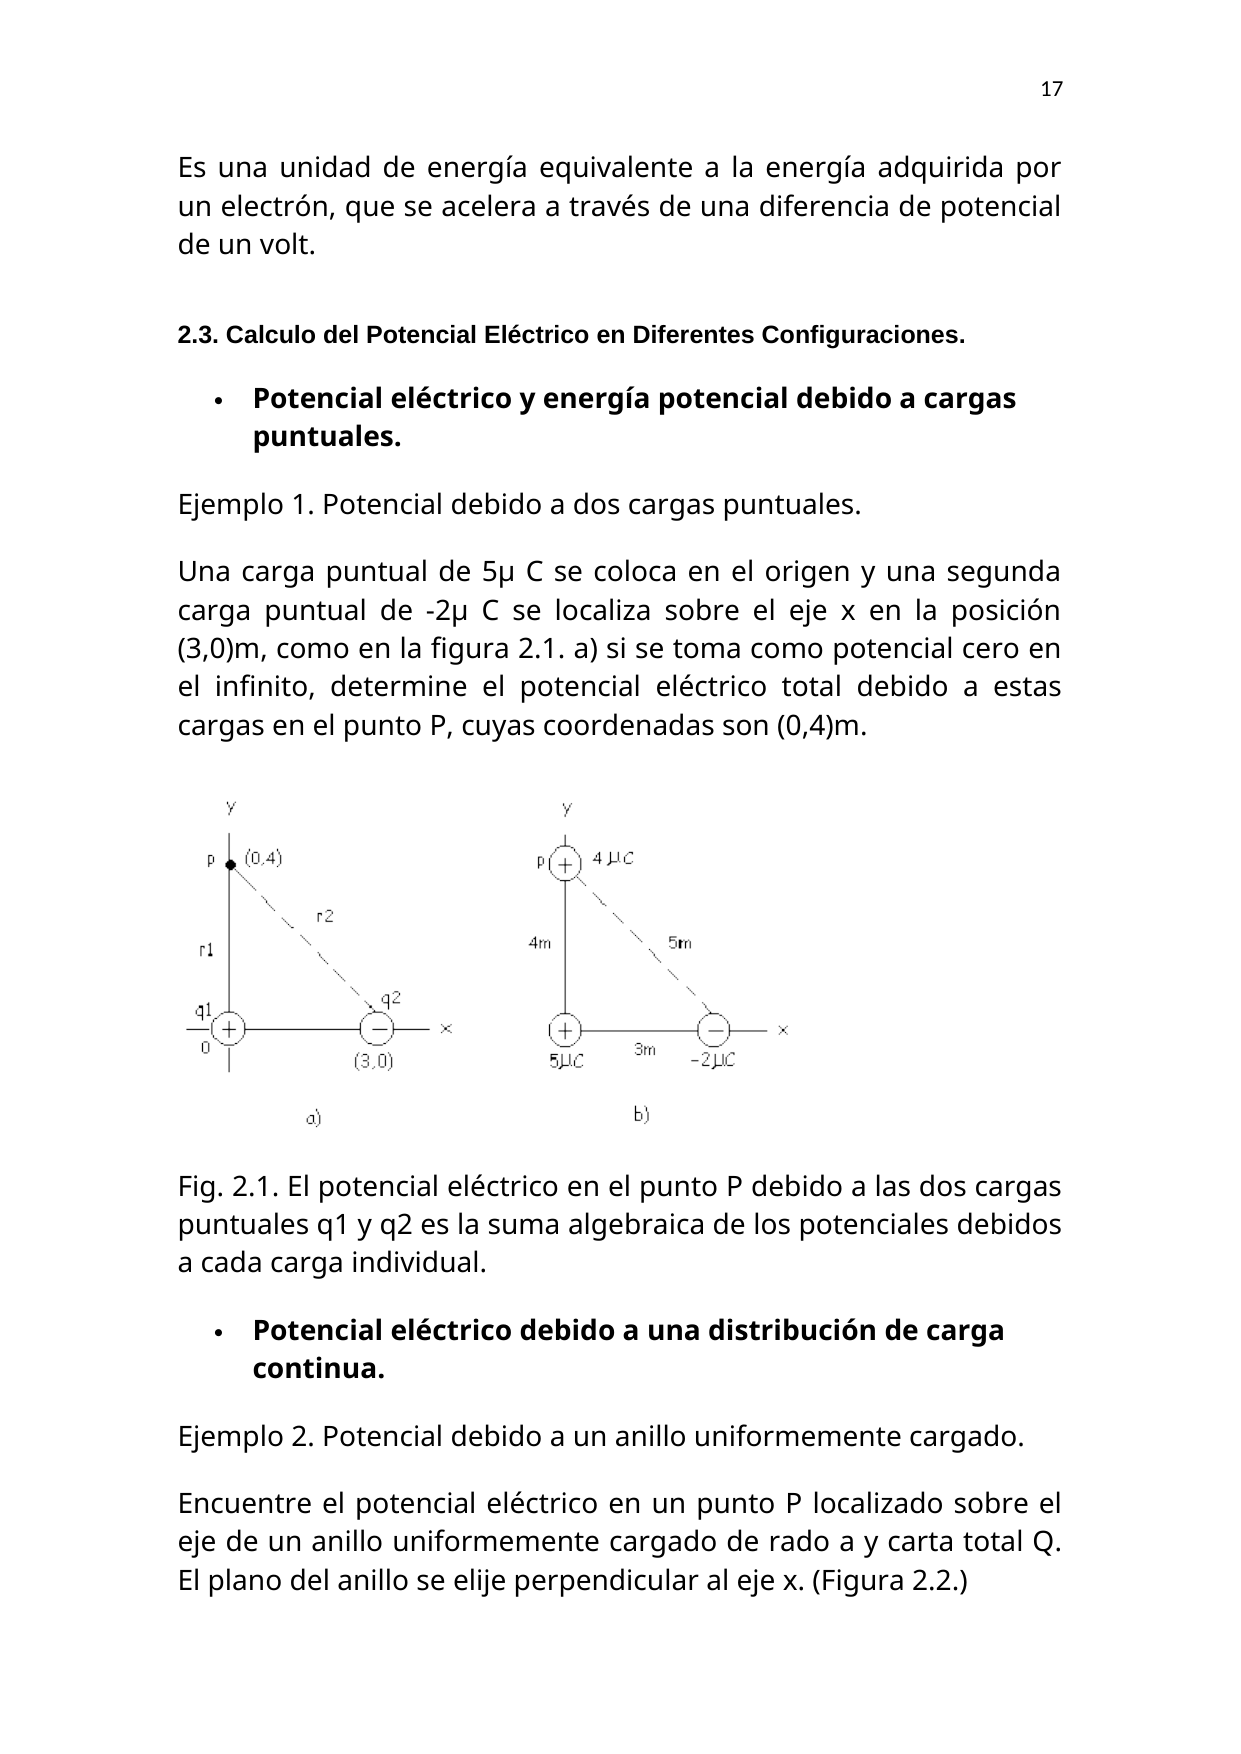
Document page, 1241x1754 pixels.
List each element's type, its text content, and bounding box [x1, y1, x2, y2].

picture [177, 772, 796, 1137]
text Una carga puntual de 5µ C se coloca en el origen y una segunda carga puntual de -2µ C se localiza sobre el eje x en la posición (3,0)m, como en la figura 2.1. a) si se toma como potencial cero en el infinito, determine el potencial eléctrico total debido a estas cargas en el punto P, cuyas coordenadas son (0,4)m. [177, 552, 1063, 743]
text Encuentre el potencial eléctrico en un punto P localizado sobre el eje de un anillo uniformemente cargado de rado a y carta total Q. El plano del anillo se elije perpendicular al eje x. (Figura 2.2.) [177, 1483, 1063, 1598]
text Es una unidad de energía equivalente a la energía adquirida por un electrón, que se acelera a través de una diferencia de potencial de un volt. [177, 148, 1063, 263]
text Ejemplo 1. Potencial debido a dos cargas puntuales. [177, 484, 1063, 523]
list Potencial eléctrico y energía potencial debido a cargas puntuales. [215, 378, 1063, 455]
list Potencial eléctrico debido a una distribución de carga continua. [215, 1310, 1063, 1387]
text 2.3. Calculo del Potencial Eléctrico en Diferentes Configuraciones. [177, 292, 1063, 349]
text Ejemplo 2. Potencial debido a un anillo uniformemente cargado. [177, 1416, 1063, 1454]
text Fig. 2.1. El potencial eléctrico en el punto P debido a las dos cargas puntuales q1 y q2 es la suma algebraica de los potenciales debidos a cada carga individual. [177, 1166, 1063, 1281]
